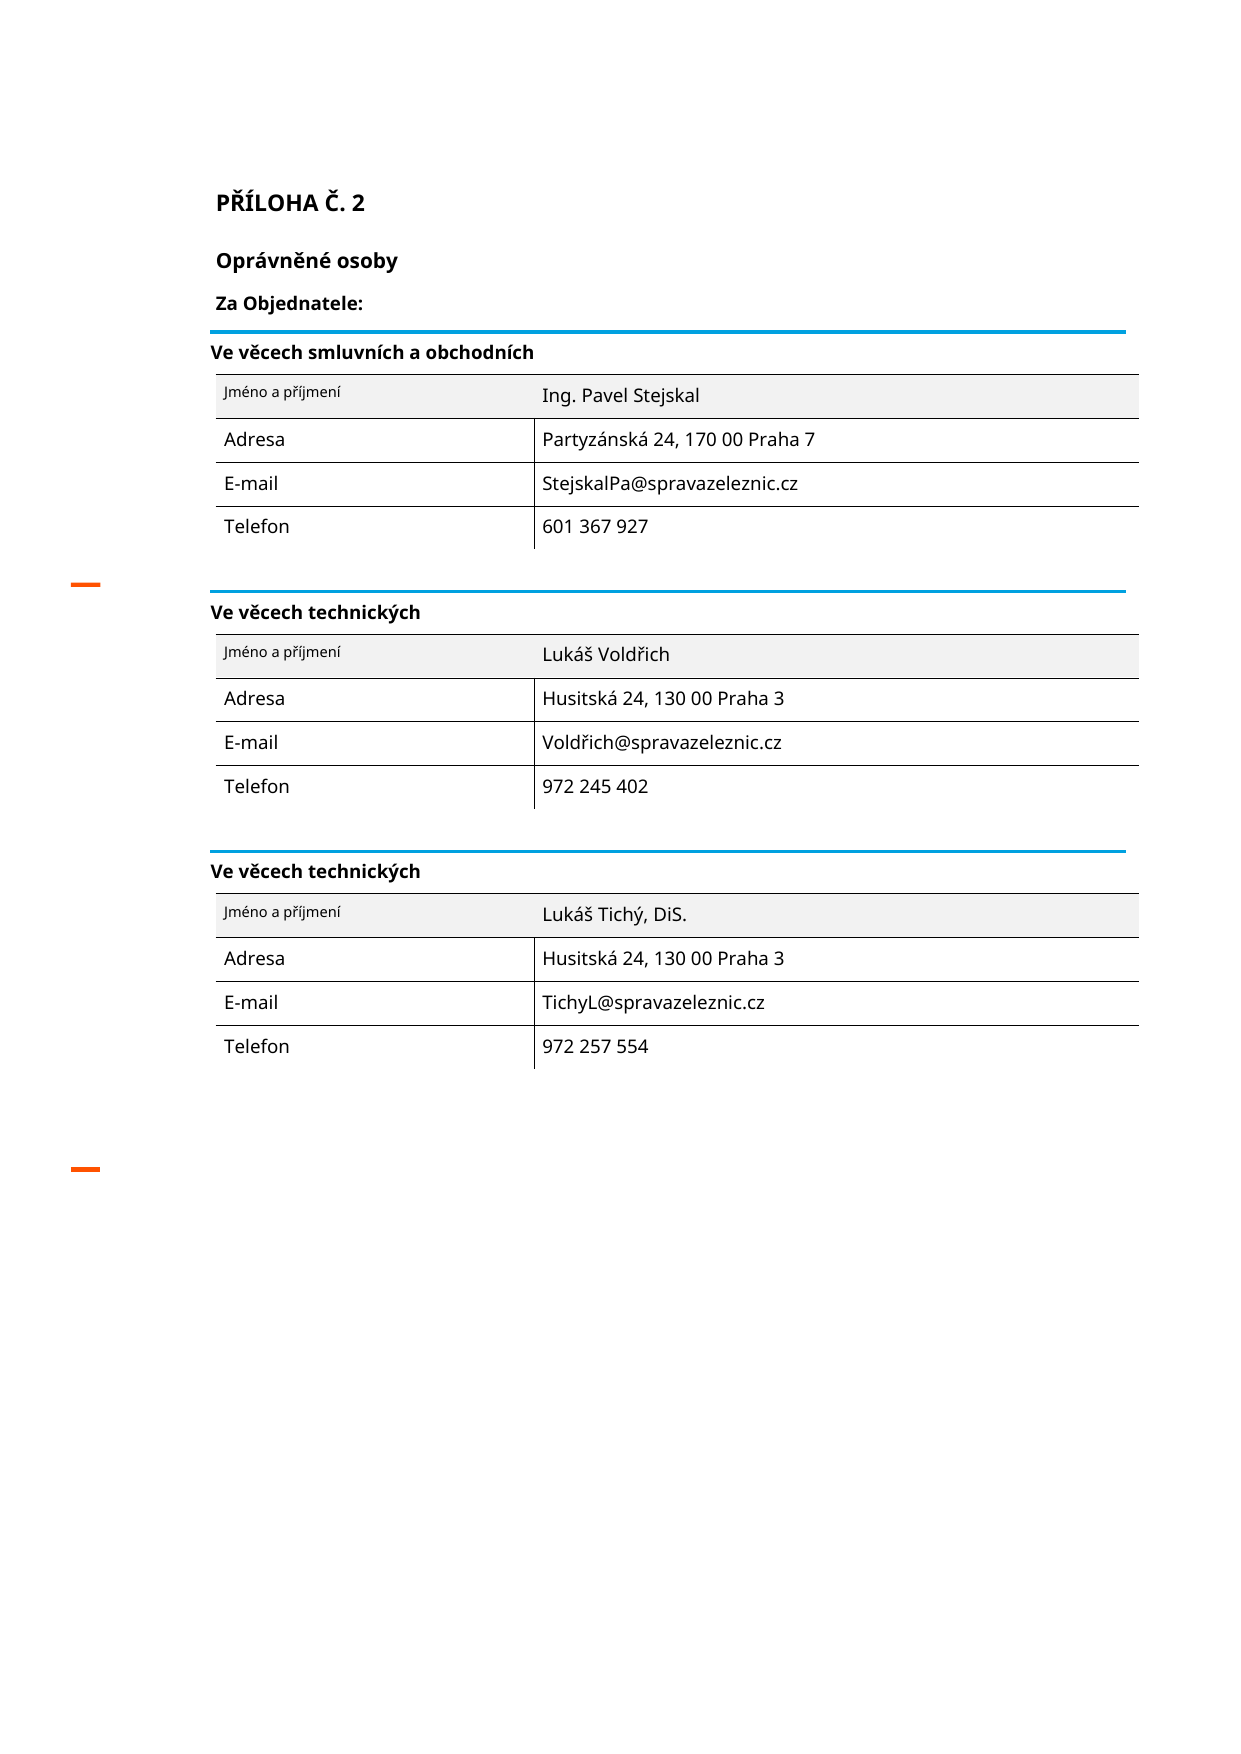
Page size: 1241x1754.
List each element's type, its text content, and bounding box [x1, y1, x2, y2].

table_cell Partyzánská 24, 170 00 Praha 7 [535, 419, 1139, 462]
table_cell 972 257 554 [535, 1026, 1139, 1068]
table_header Ing. Pavel Stejskal [534, 375, 1139, 418]
table_cell Adresa [216, 938, 534, 981]
table_cell E-mail [216, 982, 534, 1025]
table_header Jméno a příjmení [216, 635, 534, 677]
table_header Jméno a příjmení [216, 894, 534, 937]
table_cell TichyL@spravazeleznic.cz [535, 982, 1139, 1025]
text Příloha č. 2 [216, 187, 1122, 218]
text Ve věcech smluvních a obchodních [210, 334, 1126, 365]
table_cell Husitská 24, 130 00 Praha 3 [535, 938, 1139, 981]
text Oprávněné osoby [216, 246, 1122, 274]
table_cell Telefon [216, 1026, 534, 1068]
table_cell Voldřich@spravazeleznic.cz [535, 722, 1139, 765]
table_cell Husitská 24, 130 00 Praha 3 [535, 679, 1139, 721]
table_header Lukáš Voldřich [534, 635, 1139, 677]
table_header Lukáš Tichý, DiS. [534, 894, 1139, 937]
table_cell Adresa [216, 419, 534, 462]
table_cell 601 367 927 [535, 507, 1139, 549]
table_cell Telefon [216, 507, 534, 549]
table_header Jméno a příjmení [216, 375, 534, 418]
text Za Objednatele: [216, 290, 1122, 315]
table_cell E-mail [216, 463, 534, 506]
table_cell StejskalPa@spravazeleznic.cz [535, 463, 1139, 506]
table_cell Adresa [216, 679, 534, 721]
table_cell 972 245 402 [535, 766, 1139, 809]
text Ve věcech technických [210, 593, 1126, 625]
table_cell Telefon [216, 766, 534, 809]
table_cell E-mail [216, 722, 534, 765]
text Ve věcech technických [210, 853, 1126, 884]
